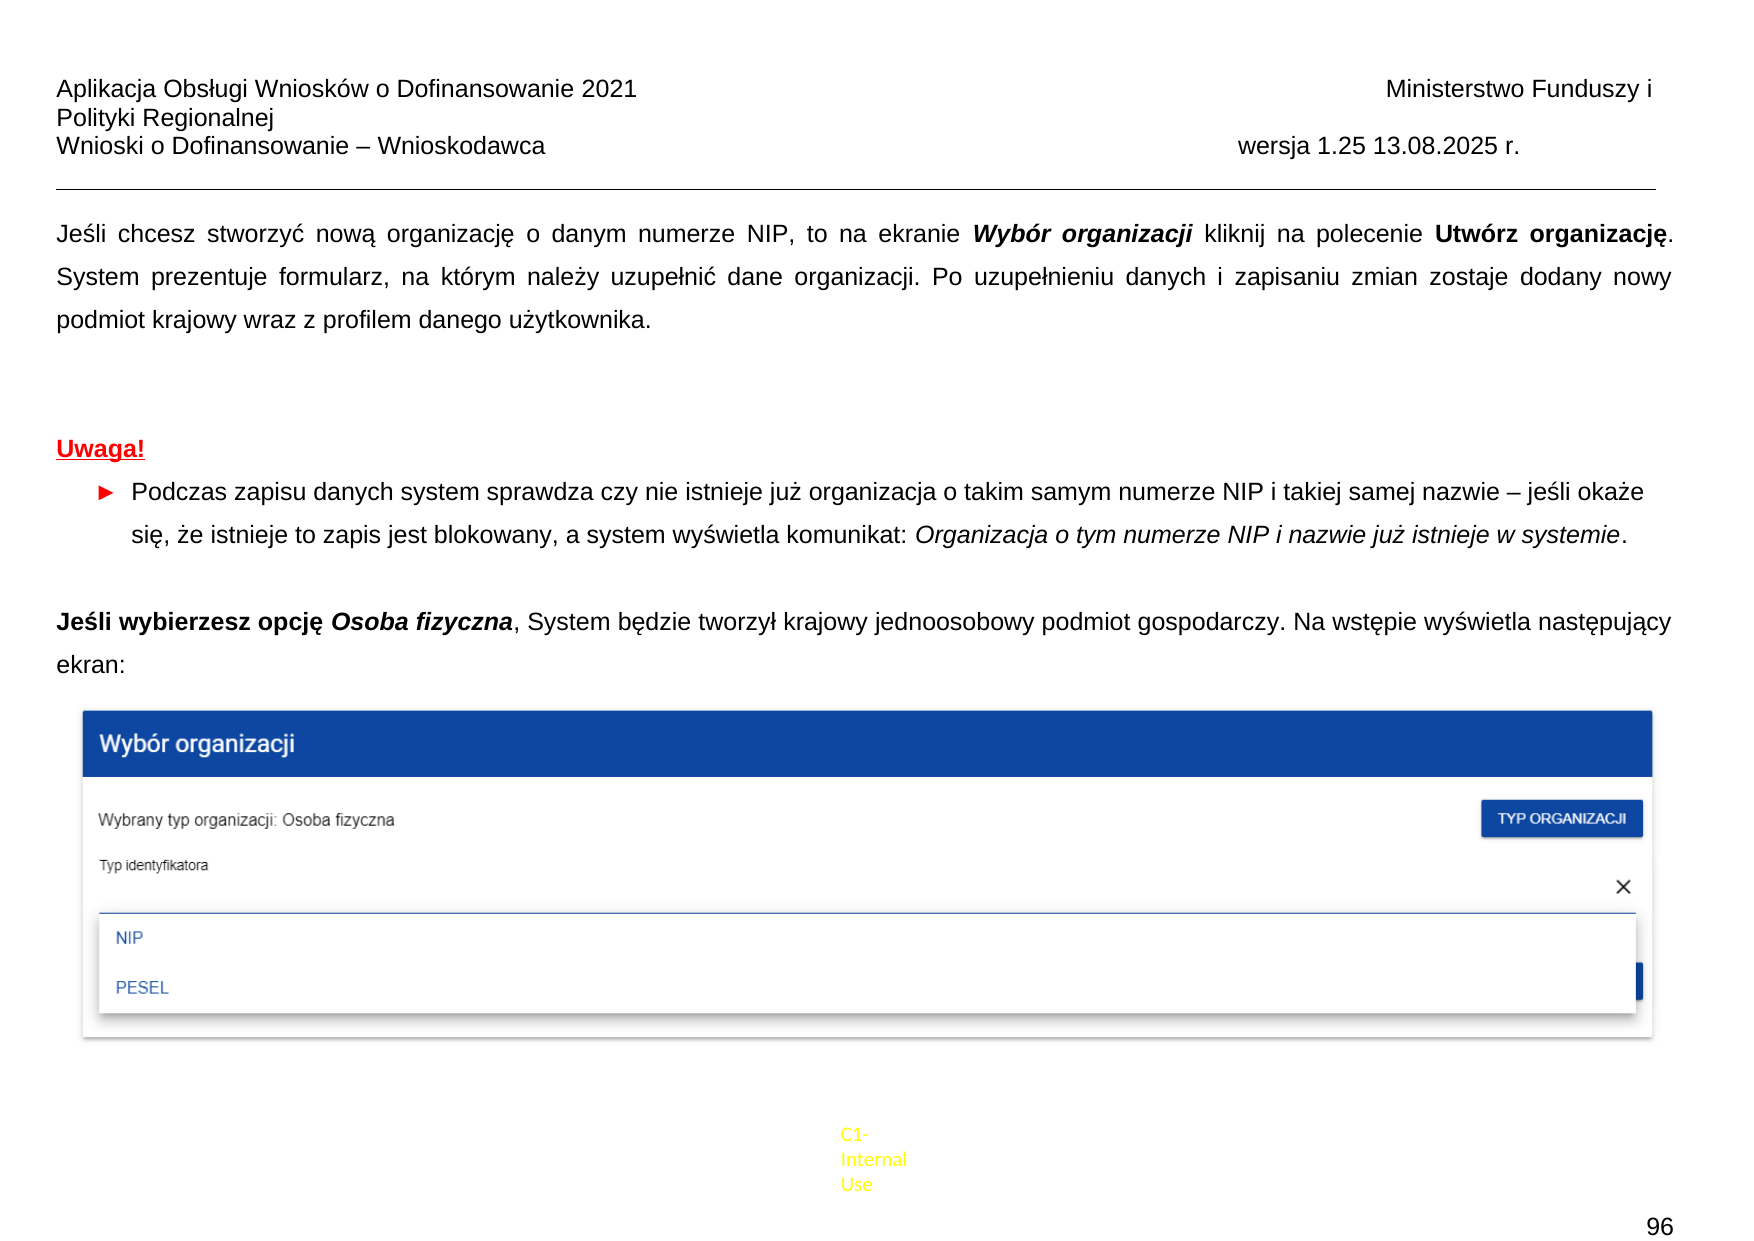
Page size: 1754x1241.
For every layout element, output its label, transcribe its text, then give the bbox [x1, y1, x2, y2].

text Jeśli chcesz stworzyć nową organizację o danym numerze NIP, to na ekranie Wybór organizacji kliknij na polecenie Utwórz organizację. System prezentuje formularz, na którym należy uzupełnić dane organizacji. Po uzupełnieniu danych i zapisaniu zmian zostaje dodany nowy podmiot krajowy wraz z profilem danego użytkownika. [56, 219, 1674, 334]
text Uwaga! [56, 434, 1674, 463]
text Jeśli wybierzesz opcję Osoba fizyczna, System będzie tworzył krajowy jednoosobowy podmiot gospodarczy. Na wstępie wyświetla następujący ekran: [56, 607, 1674, 679]
list Podczas zapisu danych system sprawdza czy nie istnieje już organizacja o takim samym numerze NIP i takiej samej nazwie – jeśli okaże się, że istnieje to zapis jest blokowany, a system wyświetla komunikat: Organizacja o tym numerze NIP i nazwie już istnieje w systemie. [94, 477, 1674, 549]
picture [56, 693, 1674, 1062]
